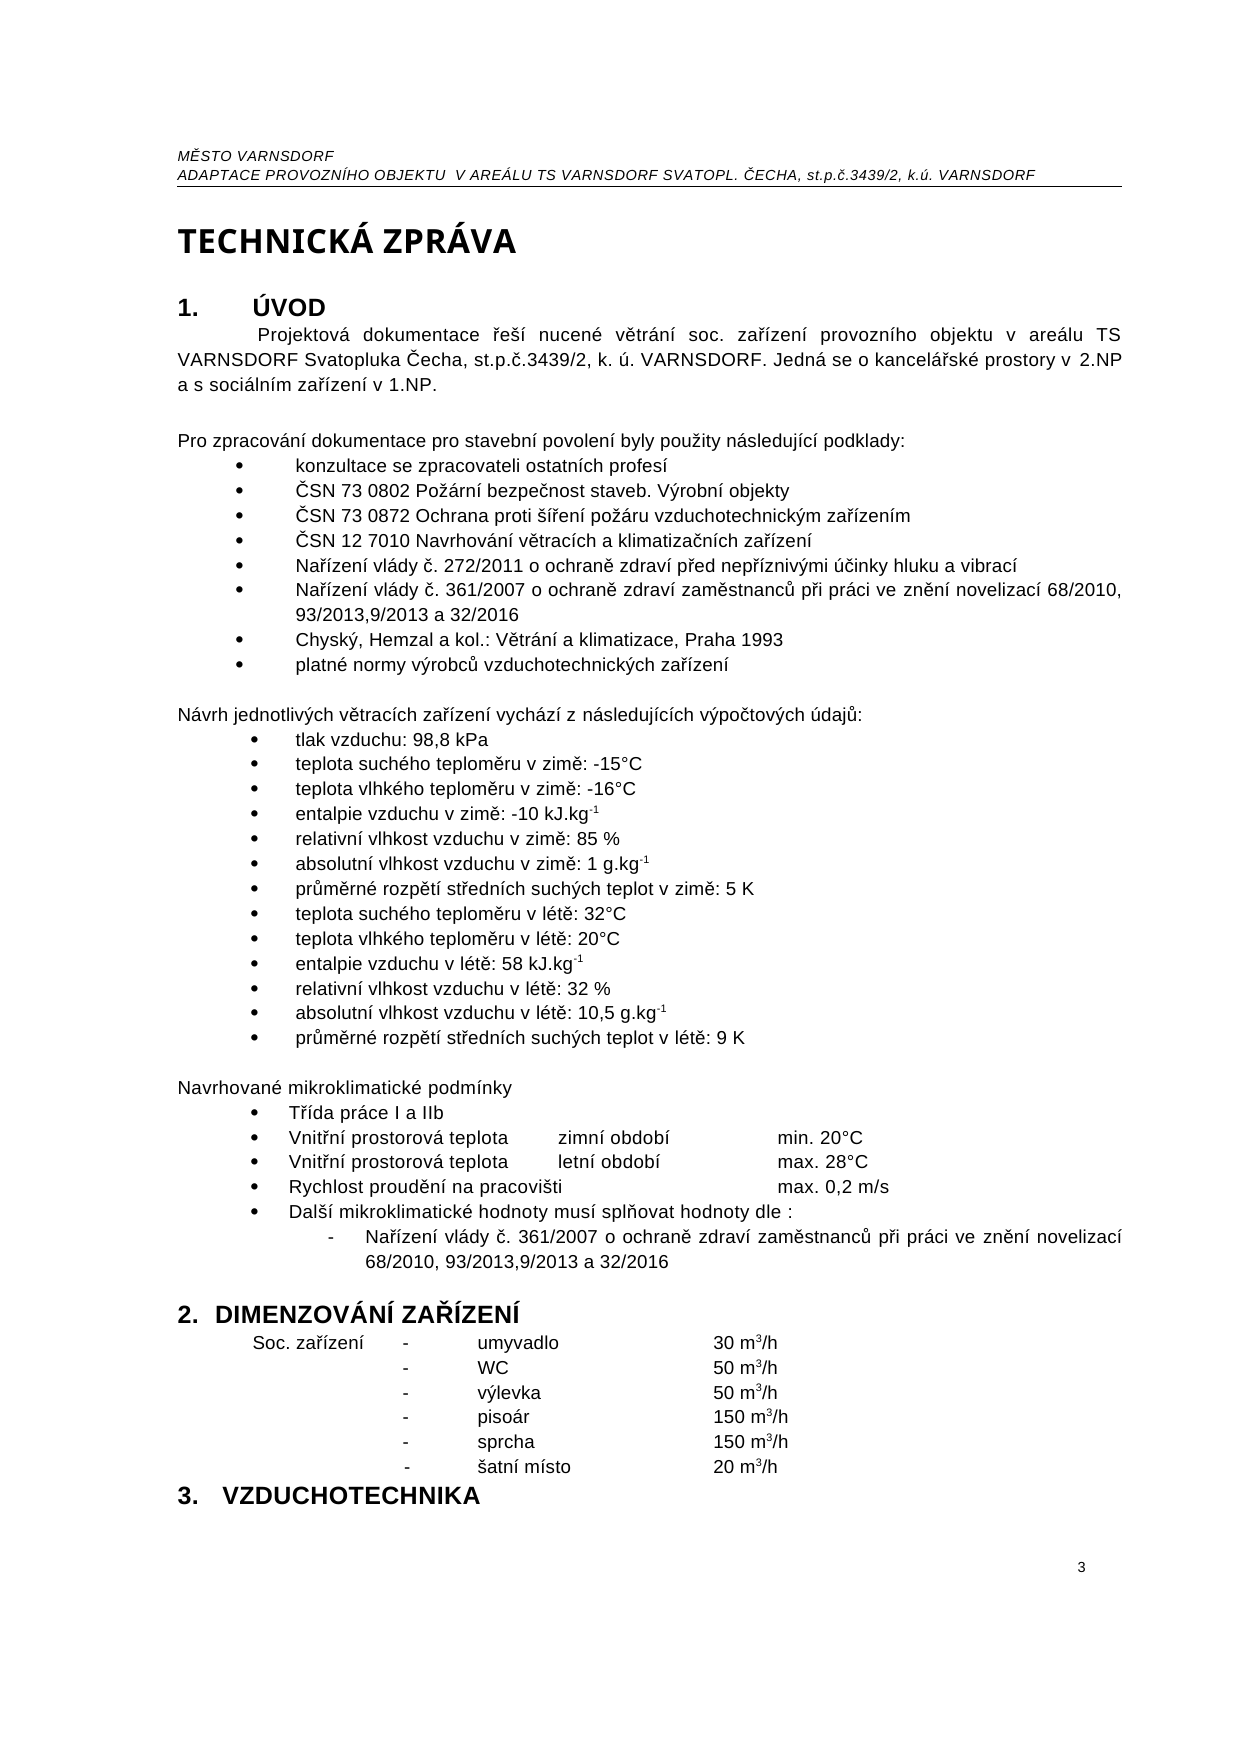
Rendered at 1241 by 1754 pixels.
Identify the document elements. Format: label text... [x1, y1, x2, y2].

list Vnitřní prostorová teplota zimní období min. 20°C [251, 1126, 1122, 1148]
text TECHNICKÁ ZPRÁVA [177, 218, 1122, 263]
list teplota vlhkého teploměru v zimě: -16°C [251, 778, 1122, 800]
list Nařízení vlády č. 361/2007 o ochraně zdraví zaměstnanců při práci ve znění novelizací 68/2010, 93/2013,9/2013 a 32/2016 [236, 579, 1122, 626]
list entalpie vzduchu v zimě: -10 kJ.kg-1 [251, 803, 1122, 825]
list ČSN 12 7010 Navrhování větracích a klimatizačních zařízení [236, 529, 1122, 551]
list Rychlost proudění na pracovišti max. 0,2 m/s [251, 1176, 1122, 1198]
text Navrhované mikroklimatické podmínky [103, 1077, 1122, 1098]
list absolutní vlhkost vzduchu v zimě: 1 g.kg-1 [251, 853, 1122, 874]
list absolutní vlhkost vzduchu v létě: 10,5 g.kg-1 [251, 1002, 1122, 1024]
list Vnitřní prostorová teplota letní období max. 28°C [251, 1151, 1122, 1173]
list teplota suchého teploměru v létě: 32°C [251, 903, 1122, 924]
text Soc. zařízení - umyvadlo 30 m3/h [177, 1332, 1122, 1353]
list teplota suchého teploměru v zimě: -15°C [251, 753, 1122, 775]
text Projektová dokumentace řeší nucené větrání soc. zařízení provozního objektu v areálu TS VARNSDORF Svatopluka Čecha, st.p.č.3439/2, k. ú. VARNSDORF. Jedná se o kancelářské prostory v 2.NP a s sociálním zařízení v 1.NP. [177, 324, 1122, 395]
text - pisoár 150 m3/h [177, 1406, 1122, 1428]
list DIMENZOVÁNÍ ZAŘÍZENÍ [177, 1300, 1122, 1329]
text Návrh jednotlivých větracích zařízení vychází z následujících výpočtových údajů: [177, 703, 1122, 725]
list Nařízení vlády č. 272/2011 o ochraně zdraví před nepříznivými účinky hluku a vibrací [236, 554, 1122, 576]
list relativní vlhkost vzduchu v létě: 32 % [251, 977, 1122, 999]
text - výlevka 50 m3/h [177, 1382, 1122, 1403]
list Nařízení vlády č. 361/2007 o ochraně zdraví zaměstnanců při práci ve znění novelizací 68/2010, 93/2013,9/2013 a 32/2016 [328, 1226, 1122, 1272]
list ČSN 73 0802 Požární bezpečnost staveb. Výrobní objekty [236, 480, 1122, 501]
list Další mikroklimatické hodnoty musí splňovat hodnoty dle : [251, 1201, 1122, 1223]
list tlak vzduchu: 98,8 kPa [251, 728, 1122, 750]
list relativní vlhkost vzduchu v zimě: 85 % [251, 828, 1122, 849]
list ČSN 73 0872 Ochrana proti šíření požáru vzduchotechnickým zařízením [236, 504, 1122, 526]
text - WC 50 m3/h [177, 1357, 1122, 1378]
list platné normy výrobců vzduchotechnických zařízení [236, 654, 1122, 676]
list konzultace se zpracovateli ostatních profesí [236, 455, 1122, 476]
list Vzduchotechnika [177, 1481, 1122, 1509]
text - sprcha 150 m3/h [177, 1431, 1122, 1453]
list ÚVOD [177, 292, 1122, 321]
list Chyský, Hemzal a kol.: Větrání a klimatizace, Praha 1993 [236, 629, 1122, 651]
list Třída práce I a IIb [251, 1102, 1122, 1123]
text Pro zpracování dokumentace pro stavební povolení byly použity následující podklady: [177, 430, 1122, 452]
list průměrné rozpětí středních suchých teplot v létě: 9 K [251, 1027, 1122, 1049]
list entalpie vzduchu v létě: 58 kJ.kg-1 [251, 952, 1122, 974]
text - šatní místo 20 m3/h [325, 1456, 1122, 1477]
list průměrné rozpětí středních suchých teplot v zimě: 5 K [251, 878, 1122, 899]
list teplota vlhkého teploměru v létě: 20°C [251, 927, 1122, 949]
